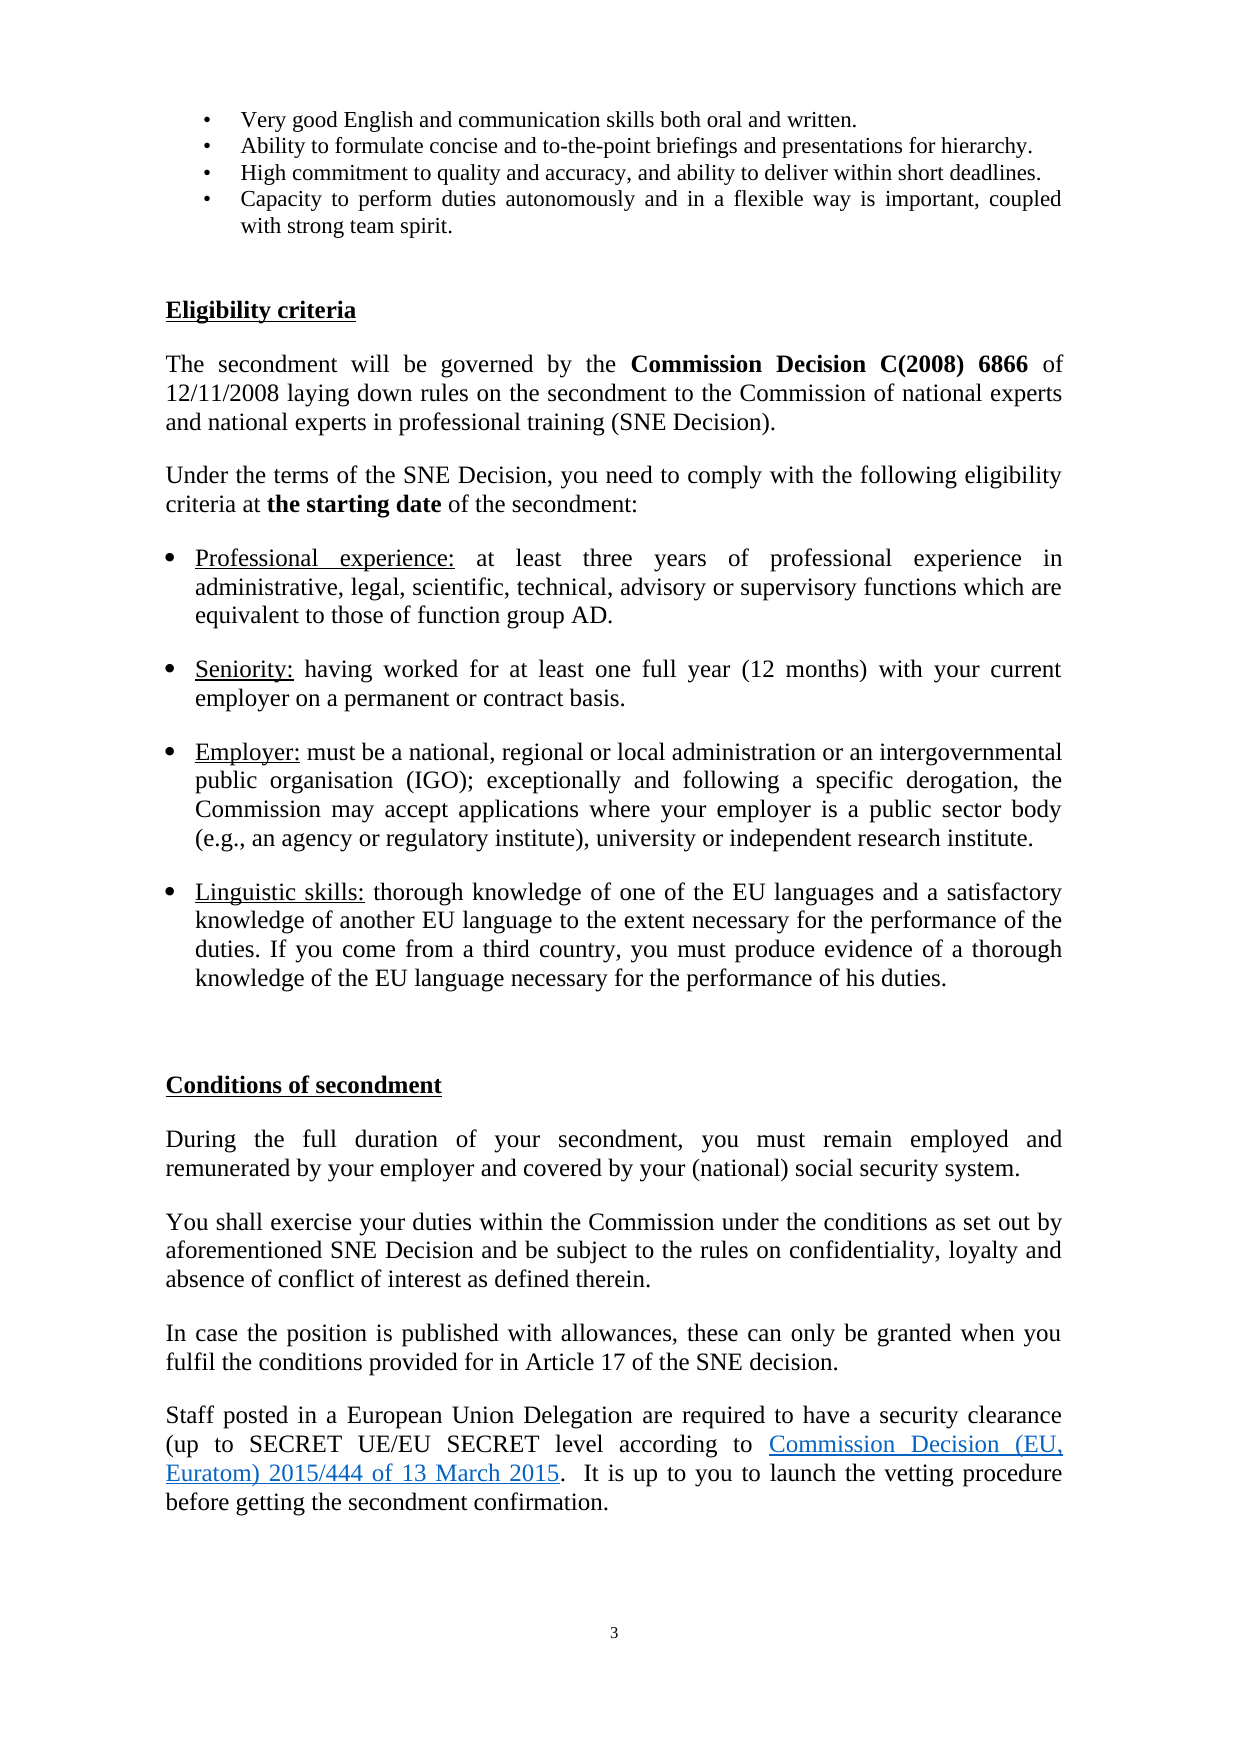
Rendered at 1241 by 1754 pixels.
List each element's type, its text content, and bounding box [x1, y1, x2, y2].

list Professional experience: at least three years of professional experience in administrative, legal, scientific, technical, advisory or supervisory functions which are equivalent to those of function group AD. [165, 543, 1063, 629]
text Staff posted in a European Union Delegation are required to have a security clearance (up to SECRET UE/EU SECRET level according to Commission Decision (EU, Euratom) 2015/444 of 13 March 2015. It is up to you to launch the vetting procedure before getting the secondment confirmation. [165, 1401, 1063, 1516]
text The secondment will be governed by the Commission Decision C(2008) 6866 of 12/11/2008 laying down rules on the secondment to the Commission of national experts and national experts in professional training (SNE Decision). [165, 349, 1063, 436]
list Linguistic skills: thorough knowledge of one of the EU languages and a satisfactory knowledge of another EU language to the extent necessary for the performance of the duties. If you come from a third country, you must produce evidence of a thorough knowledge of the EU language necessary for the performance of his duties. [165, 877, 1063, 992]
list Seniority: having worked for at least one full year (12 months) with your current employer on a permanent or contract basis. [165, 654, 1063, 712]
text In case the position is published with allowances, these can only be granted when you fulfil the conditions provided for in Article 17 of the SNE decision. [165, 1318, 1063, 1376]
list Conditions of secondment [165, 1071, 1063, 1099]
text You shall exercise your duties within the Commission under the conditions as set out by aforementioned SNE Decision and be subject to the rules on confidentiality, loyalty and absence of conflict of interest as defined therein. [165, 1207, 1063, 1293]
list Employer: must be a national, regional or local administration or an intergovernmental public organisation (IGO); exceptionally and following a specific derogation, the Commission may accept applications where your employer is a public sector body (e.g., an agency or regulatory institute), university or independent research institute. [165, 737, 1063, 852]
list Eligibility criteria [165, 296, 1063, 324]
text During the full duration of your secondment, you must remain employed and remunerated by your employer and covered by your (national) social security system. [165, 1124, 1063, 1182]
text Under the terms of the SNE Decision, you need to comply with the following eligibility criteria at the starting date of the secondment: [165, 461, 1063, 518]
